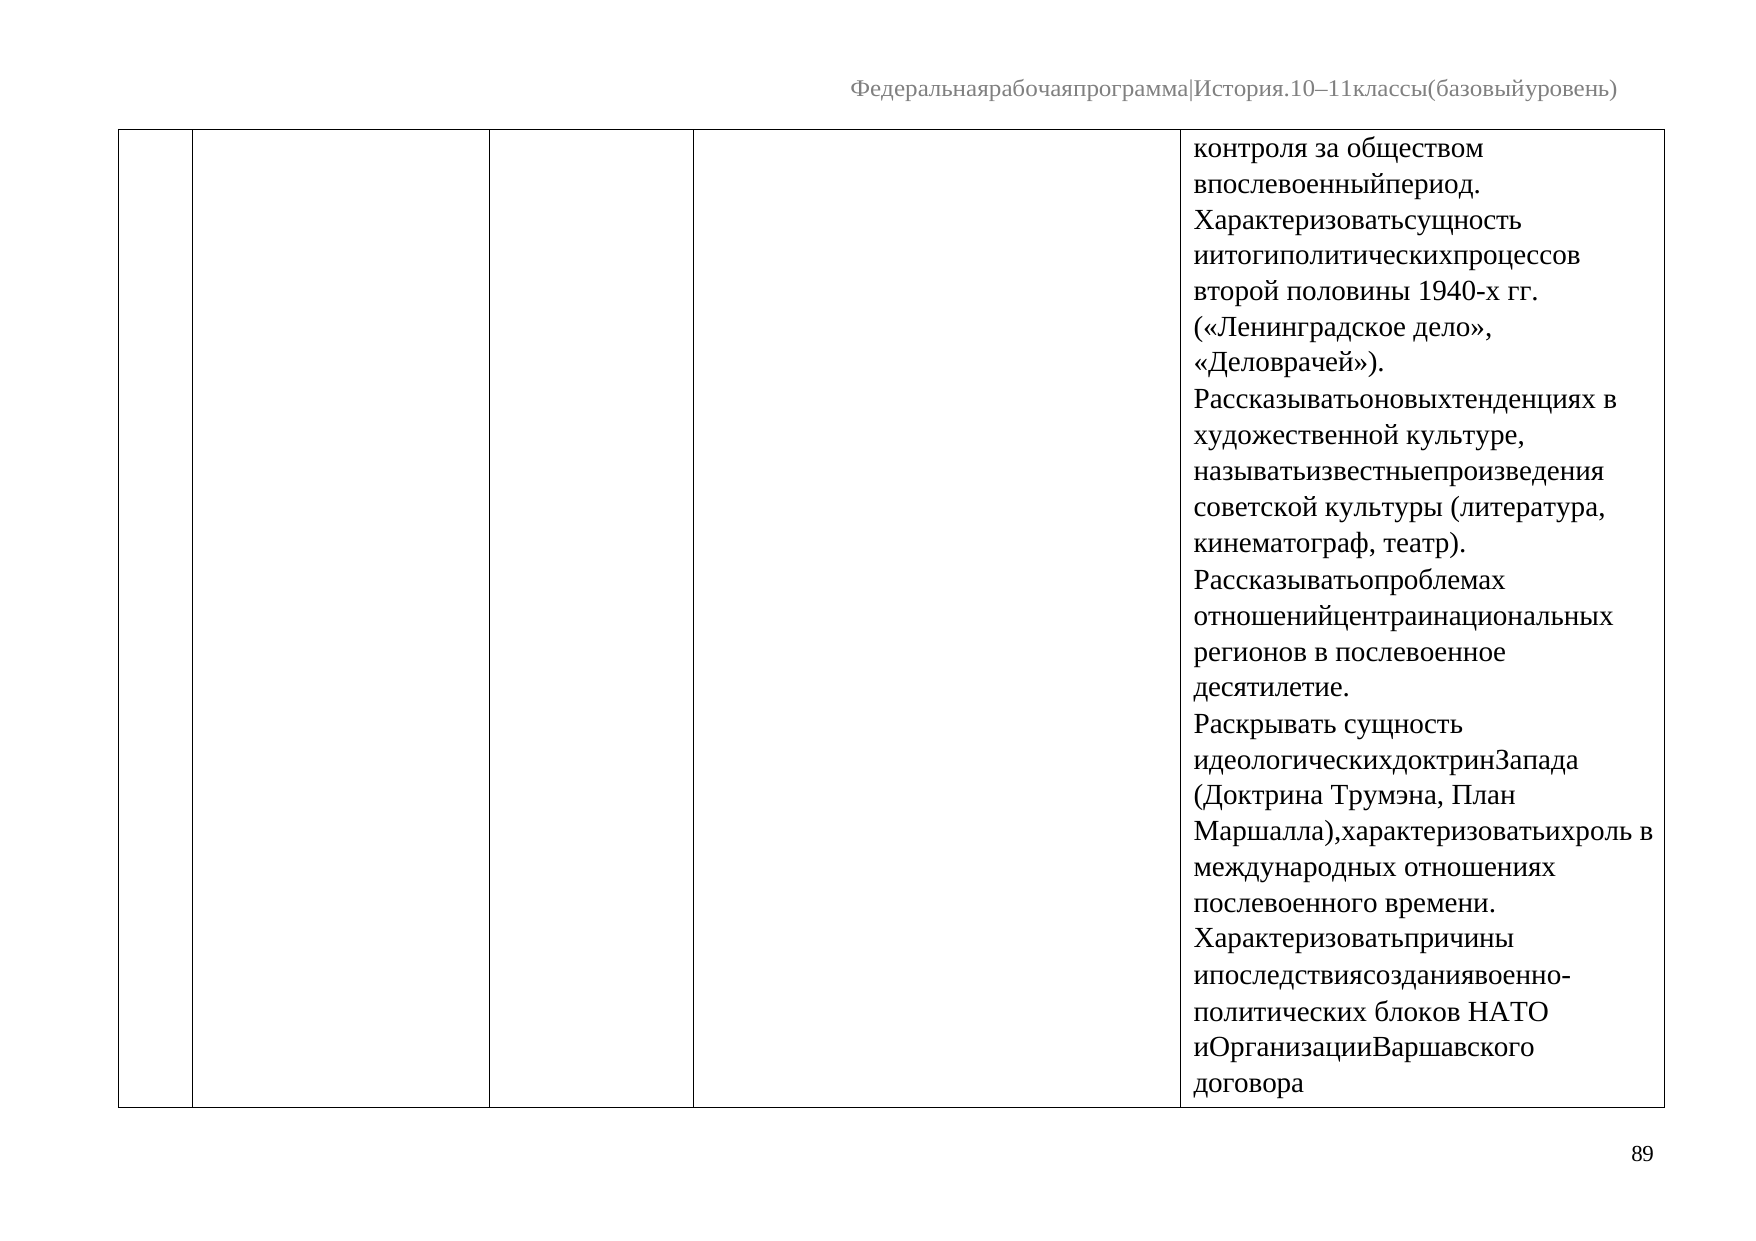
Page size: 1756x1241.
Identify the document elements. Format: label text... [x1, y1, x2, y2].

table_header контроля за обществом впослевоенныйпериод. Характеризоватьсущность иитогиполитическихпроцессов второй половины 1940-х гг. («Ленинградское дело», «Деловрачей»). Рассказыватьоновыхтенденциях в художественной культуре, называтьизвестныепроизведения советской культуры (литература, кинематограф, театр). Рассказыватьопроблемах отношенийцентраинациональных регионов в послевоенное десятилетие. Раскрывать сущность идеологическихдоктринЗапада (Доктрина Трумэна, План Маршалла),характеризоватьихроль в международных отношениях послевоенного времени. Характеризоватьпричины ипоследствиясозданиявоенно- политических блоков НАТО иОрганизацииВаршавского договора [1181, 130, 1664, 1107]
table_header [193, 130, 489, 1107]
table_header [490, 130, 693, 1107]
table_header [119, 130, 192, 1107]
table_header [694, 130, 1180, 1107]
